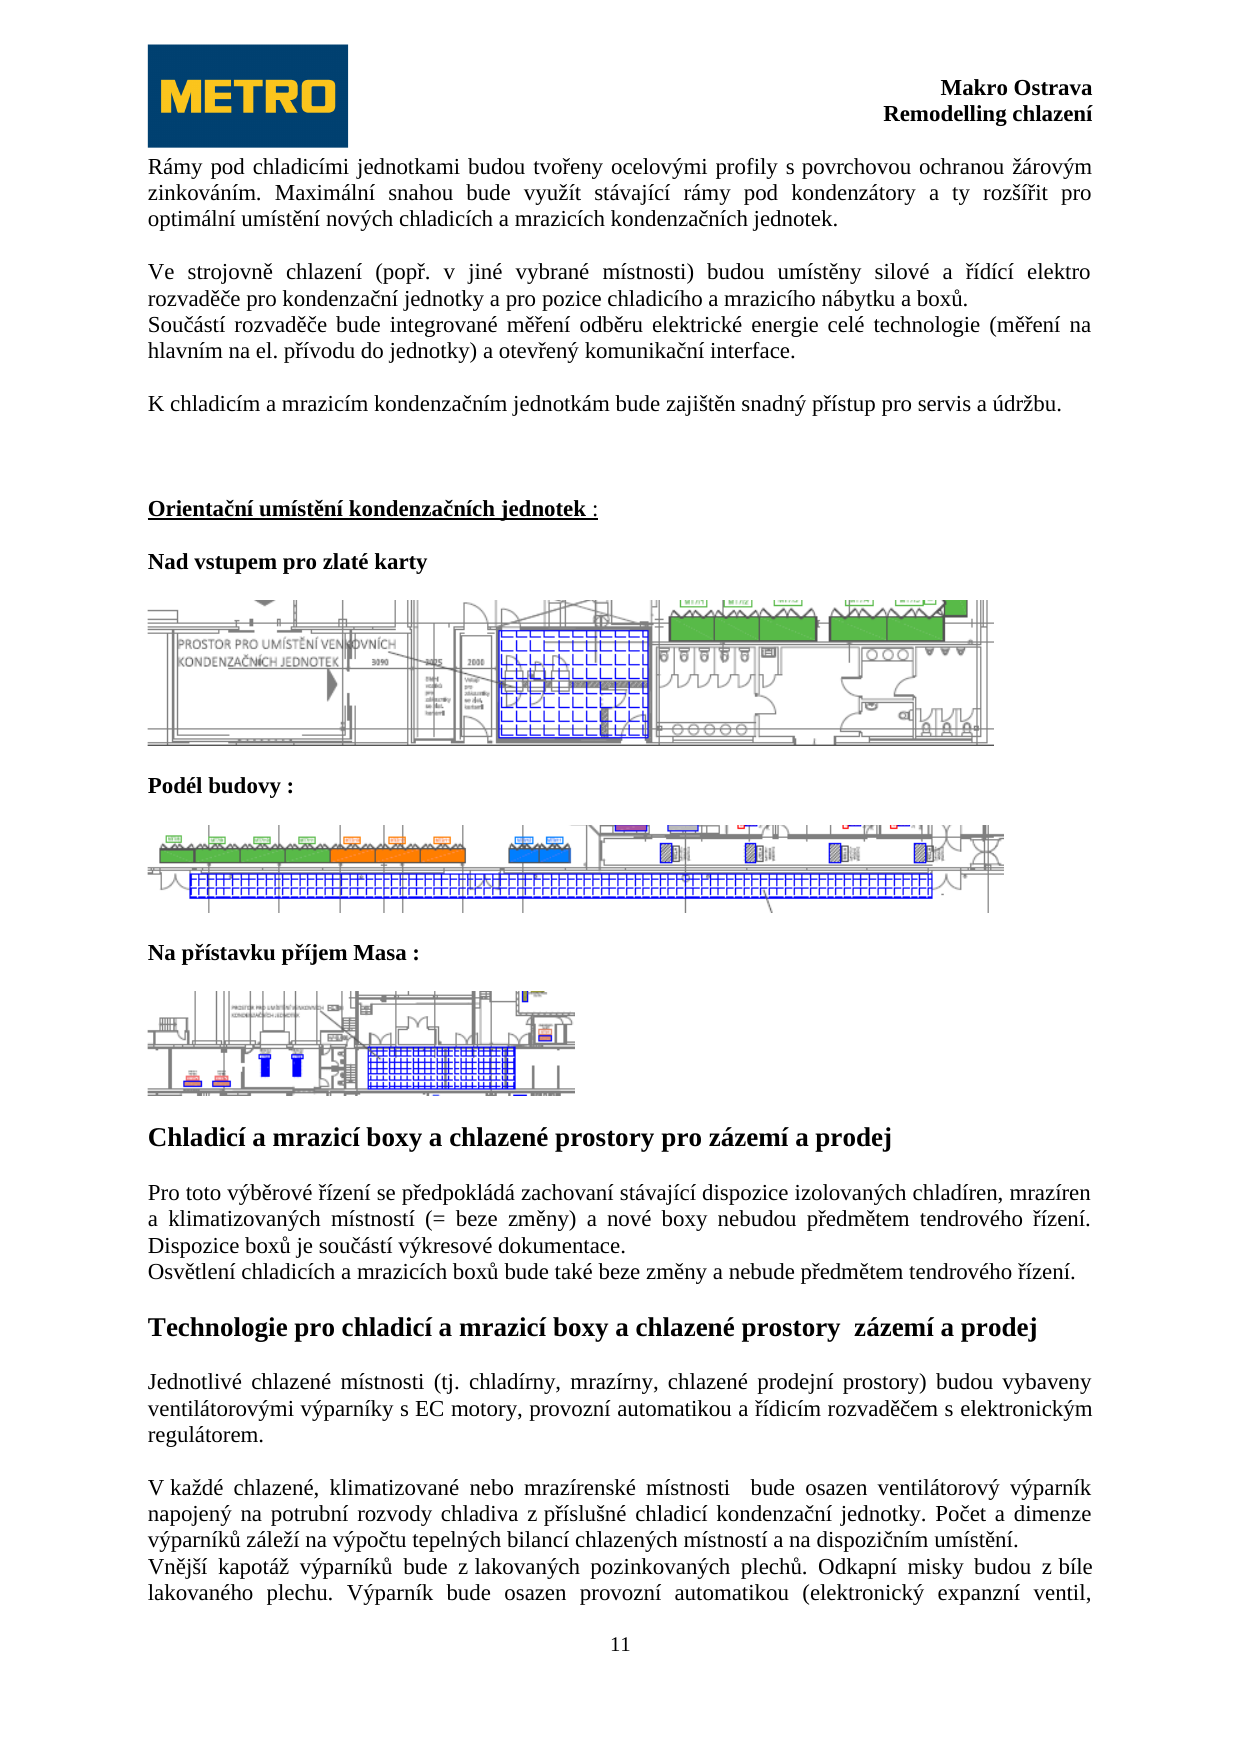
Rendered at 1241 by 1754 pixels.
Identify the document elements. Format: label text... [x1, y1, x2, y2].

text Jednotlivé chlazené místnosti (tj. chladírny, mrazírny, chlazené prodejní prostory) budou vybaveny ventilátorovými výparníky s EC motory, provozní automatikou a řídicím rozvaděčem s elektronickým regulátorem. [148, 1368, 1093, 1447]
subtitle Technologie pro chladicí a mrazicí boxy a chlazené prostory zázemí a prodej [148, 1311, 1093, 1342]
text Chladicí a mrazicí boxy a chlazené prostory pro zázemí a prodej [148, 1122, 1093, 1153]
picture [147, 44, 349, 148]
picture [147, 991, 575, 1096]
text Orientační umístění kondenzačních jednotek : [148, 495, 1093, 522]
text Nad vstupem pro zlaté karty [148, 548, 1093, 574]
text Součástí rozvaděče bude integrované měření odběru elektrické energie celé technologie (měření na hlavním na el. přívodu do jednotky) a otevřený komunikační interface. [148, 311, 1093, 364]
picture [147, 825, 1004, 913]
text Ve strojovně chlazení (popř. v jiné vybrané místnosti) budou umístěny silové a řídící elektro rozvaděče pro kondenzační jednotky a pro pozice chladicího a mrazicího nábytku a boxů. [148, 258, 1093, 311]
text Na přístavku příjem Masa : [148, 939, 1093, 965]
text Pro toto výběrové řízení se předpokládá zachovaní stávající dispozice izolovaných chladíren, mrazíren a klimatizovaných místností (= beze změny) a nové boxy nebudou předmětem tendrového řízení. Dispozice boxů je součástí výkresové dokumentace. [148, 1179, 1093, 1258]
text Osvětlení chladicích a mrazicích boxů bude také beze změny a nebude předmětem tendrového řízení. [148, 1258, 1093, 1284]
text V každé chlazené, klimatizované nebo mrazírenské místnosti bude osazen ventilátorový výparník napojený na potrubní rozvody chladiva z příslušné chladicí kondenzační jednotky. Počet a dimenze výparníků záleží na výpočtu tepelných bilancí chlazených místností a na dispozičním umístění. [148, 1474, 1093, 1553]
picture [147, 600, 994, 746]
text K chladicím a mrazicím kondenzačním jednotkám bude zajištěn snadný přístup pro servis a údržbu. [148, 390, 1093, 416]
text Podél budovy : [148, 772, 1093, 798]
text Rámy pod chladicími jednotkami budou tvořeny ocelovými profily s povrchovou ochranou žárovým zinkováním. Maximální snahou bude využít stávající rámy pod kondenzátory a ty rozšířit pro optimální umístění nových chladicích a mrazicích kondenzačních jednotek. [148, 153, 1093, 232]
